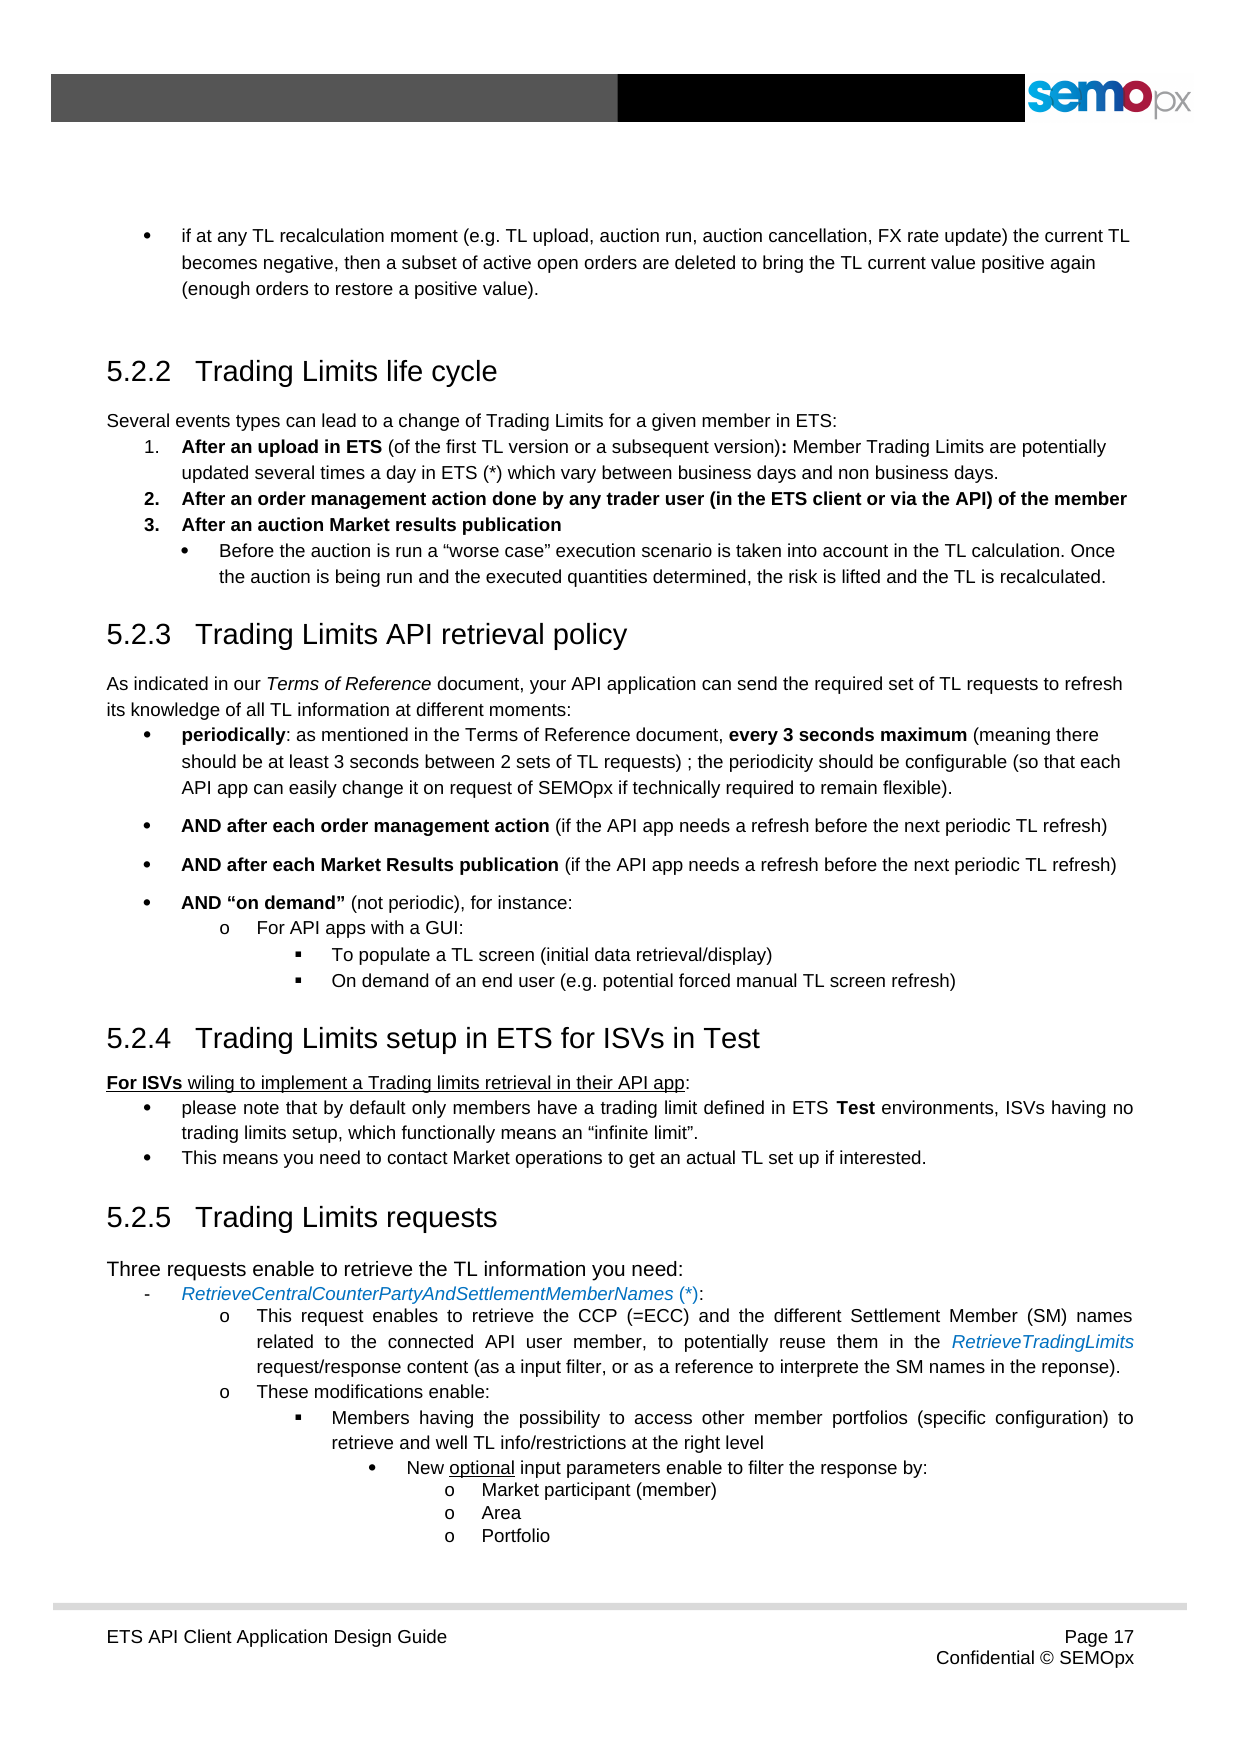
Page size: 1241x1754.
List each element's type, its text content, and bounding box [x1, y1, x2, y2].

list After an auction Market results publication [144, 509, 1134, 536]
subtitle Trading Limits API retrieval policy [106, 617, 1134, 650]
list This request enables to retrieve the CCP (=ECC) and the different Settlement Member (SM) names related to the connected API user member, to potentially reuse them in the RetrieveTradingLimits request/response content (as a input filter, or as a reference to interprete the SM names in the reponse). [219, 1304, 1134, 1377]
list These modifications enable: [219, 1380, 1134, 1404]
list Market participant (member) [444, 1478, 1134, 1502]
list To populate a TL screen (initial data retrieval/display) [294, 940, 1134, 966]
list After an upload in ETS (of the first TL version or a subsequent version): Member Trading Limits are potentially updated several times a day in ETS (*) which vary between business days and non business days. [144, 431, 1134, 483]
list For API apps with a GUI: [219, 914, 1134, 940]
text As indicated in our Terms of Reference document, your API application can send the required set of TL requests to refresh its knowledge of all TL information at different moments: [106, 668, 1134, 720]
list This means you need to contact Market operations to get an actual TL set up if interested. [144, 1146, 1134, 1168]
text Several events types can lead to a change of Trading Limits for a given member in ETS: [106, 405, 1134, 431]
subtitle Trading Limits requests [106, 1201, 1134, 1234]
subtitle AND after each order management action (if the API app needs a refresh before the next periodic TL refresh) [143, 811, 1134, 837]
text For ISVs wiling to implement a Trading limits retrieval in their API app: [106, 1072, 1134, 1093]
text Three requests enable to retrieve the TL information you need: [106, 1252, 1134, 1283]
list Portfolio [444, 1525, 1134, 1548]
list Before the auction is run a “worse case” execution scenario is taken into account in the TL calculation. Once the auction is being run and the executed quantities determined, the risk is lifted and the TL is recalculated. [181, 536, 1134, 588]
list RetrieveCentralCounterPartyAndSettlementMemberNames (*): [144, 1283, 1134, 1304]
list if at any TL recalculation moment (e.g. TL upload, auction run, auction cancellation, FX rate update) the current TL becomes negative, then a subset of active open orders are deleted to bring the TL current value positive again (enough orders to restore a positive value). [144, 221, 1134, 299]
list On demand of an end user (e.g. potential forced manual TL screen refresh) [294, 966, 1134, 992]
list Area [444, 1502, 1134, 1525]
list please note that by default only members have a trading limit defined in ETS Test environments, ISVs having no trading limits setup, which functionally means an “infinite limit”. [144, 1097, 1134, 1143]
picture [1025, 73, 1194, 123]
list After an order management action done by any trader user (in the ETS client or via the API) of the member [144, 483, 1134, 509]
list periodically: as mentioned in the Terms of Reference document, every 3 seconds maximum (meaning there should be at least 3 seconds between 2 sets of TL requests) ; the periodicity should be configurable (so that each API app can easily change it on request of SEMOpx if technically required to remain flexible). [144, 720, 1134, 798]
subtitle Trading Limits setup in ETS for ISVs in Test [106, 1021, 1134, 1054]
subtitle AND “on demand” (not periodic), for instance: [143, 888, 1134, 914]
subtitle AND after each Market Results publication (if the API app needs a refresh before the next periodic TL refresh) [143, 849, 1134, 875]
subtitle Trading Limits life cycle [106, 354, 1134, 388]
list Members having the possibility to access other member portfolios (specific configuration) to retrieve and well TL info/restrictions at the right level [294, 1407, 1134, 1453]
list New optional input parameters enable to filter the response by: [369, 1457, 1134, 1478]
